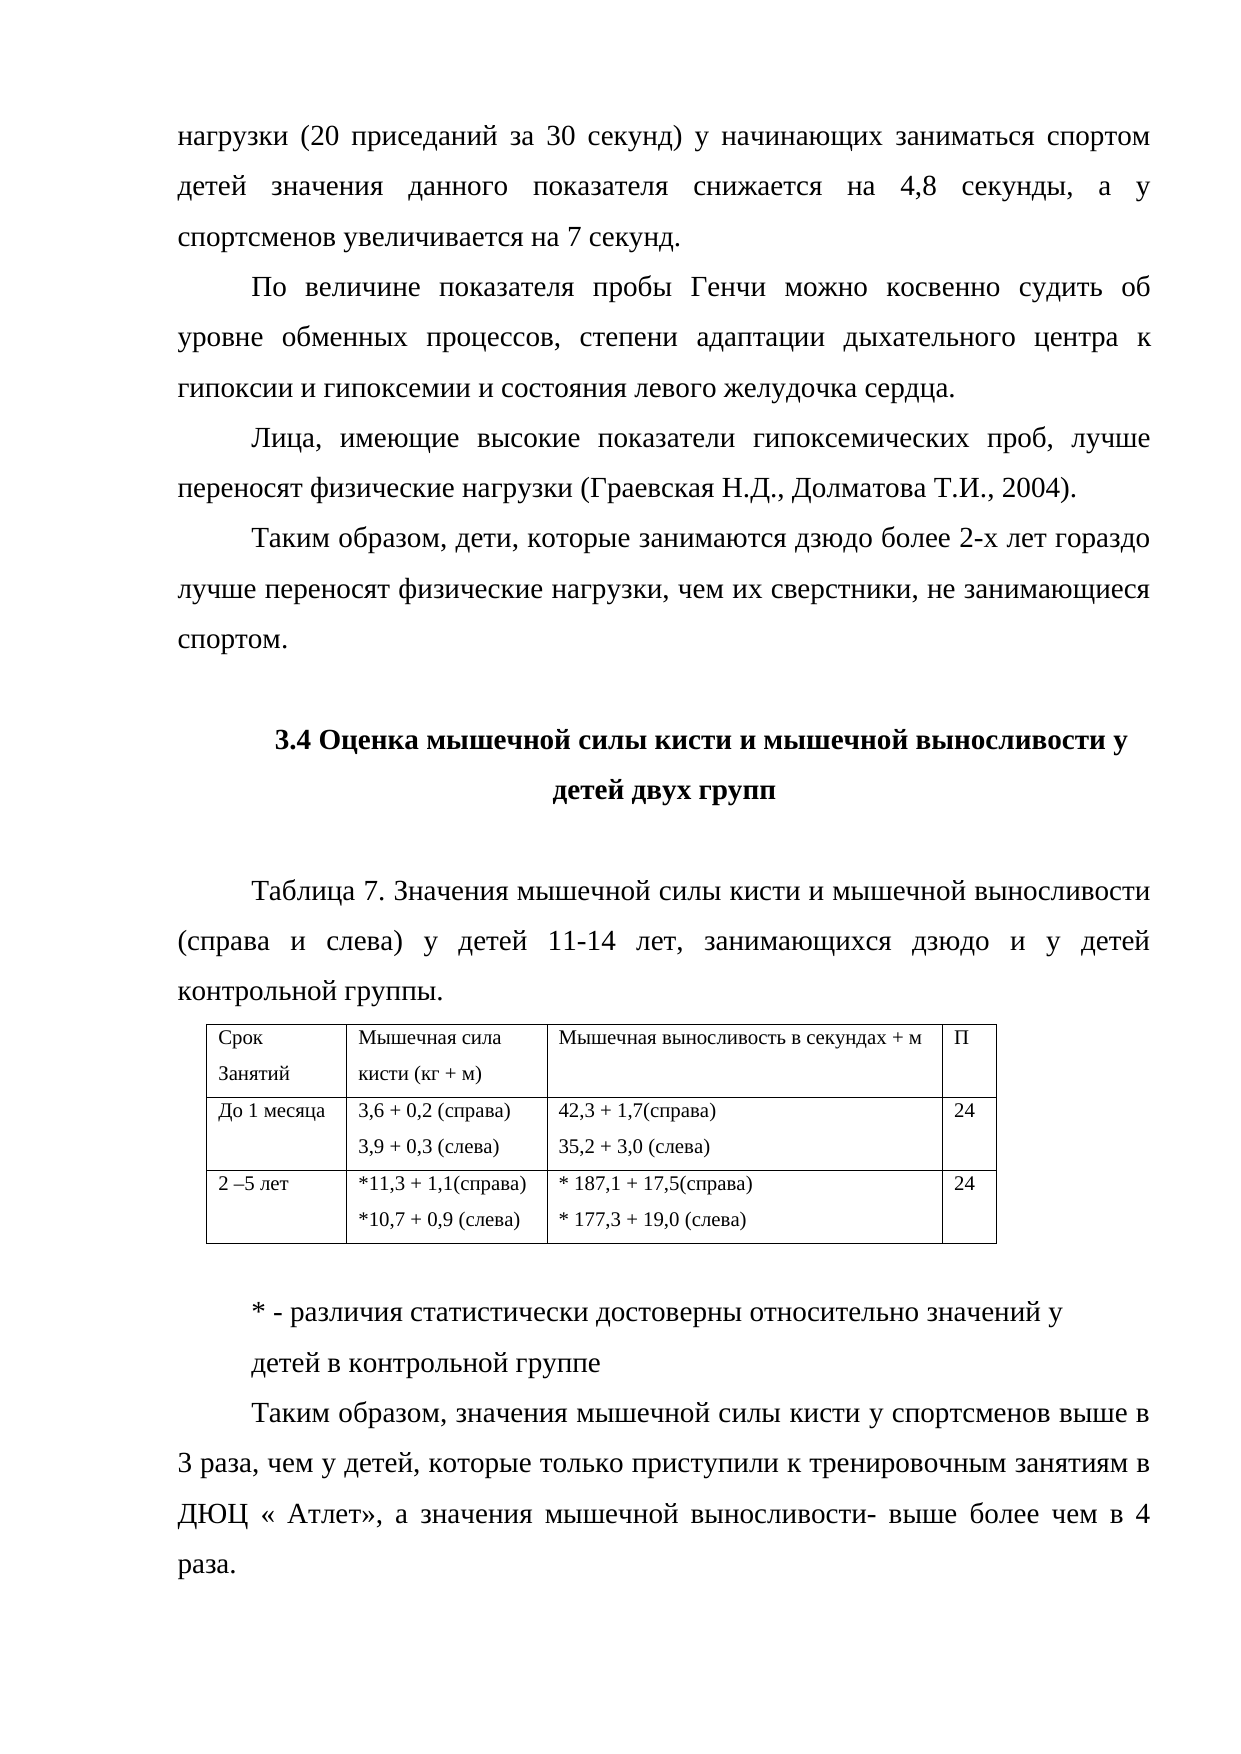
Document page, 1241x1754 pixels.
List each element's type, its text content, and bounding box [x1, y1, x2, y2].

table_cell 42,3 + 1,7(справа) 35,2 + 3,0 (слева) [548, 1098, 942, 1170]
text Лица, имеющие высокие показатели гипоксемических проб, лучше переносят физические нагрузки (Граевская Н.Д., Долматова Т.И., 2004). [177, 420, 1152, 504]
table_header Мышечная сила кисти (кг + м) [347, 1025, 547, 1097]
table_header П [943, 1025, 996, 1097]
table_header Мышечная выносливость в секундах + м [548, 1025, 942, 1097]
table_cell * 187,1 + 17,5(справа) * 177,3 + 19,0 (слева) [548, 1171, 942, 1243]
text Таким образом, дети, которые занимаются дзюдо более 2-х лет гораздо лучше переносят физические нагрузки, чем их сверстники, не занимающиеся спортом. [177, 521, 1152, 655]
table_cell 24 [943, 1098, 996, 1170]
table_cell 2 –5 лет [207, 1171, 346, 1243]
table_cell 24 [943, 1171, 996, 1243]
text детей в контрольной группе [177, 1345, 1152, 1378]
text 3.4 Оценка мышечной силы кисти и мышечной выносливости у детей двух групп [177, 722, 1152, 806]
table_header Срок Занятий [207, 1025, 346, 1097]
text Таблица 7. Значения мышечной силы кисти и мышечной выносливости (справа и слева) у детей 11-14 лет, занимающихся дзюдо и у детей контрольной группы. [177, 873, 1152, 1007]
table_cell До 1 месяца [207, 1098, 346, 1170]
text Таким образом, значения мышечной силы кисти у спортсменов выше в 3 раза, чем у детей, которые только приступили к тренировочным занятиям в ДЮЦ « Атлет», а значения мышечной выносливости- выше более чем в 4 раза. [177, 1395, 1152, 1579]
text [177, 118, 1152, 252]
text * - различия статистически достоверны относительно значений у [177, 1294, 1152, 1328]
table_cell 3,6 + 0,2 (справа) 3,9 + 0,3 (слева) [347, 1098, 547, 1170]
text По величине показателя пробы Генчи можно косвенно судить об уровне обменных процессов, степени адаптации дыхательного центра к гипоксии и гипоксемии и состояния левого желудочка сердца. [177, 269, 1152, 403]
table_cell *11,3 + 1,1(справа) *10,7 + 0,9 (слева) [347, 1171, 547, 1243]
